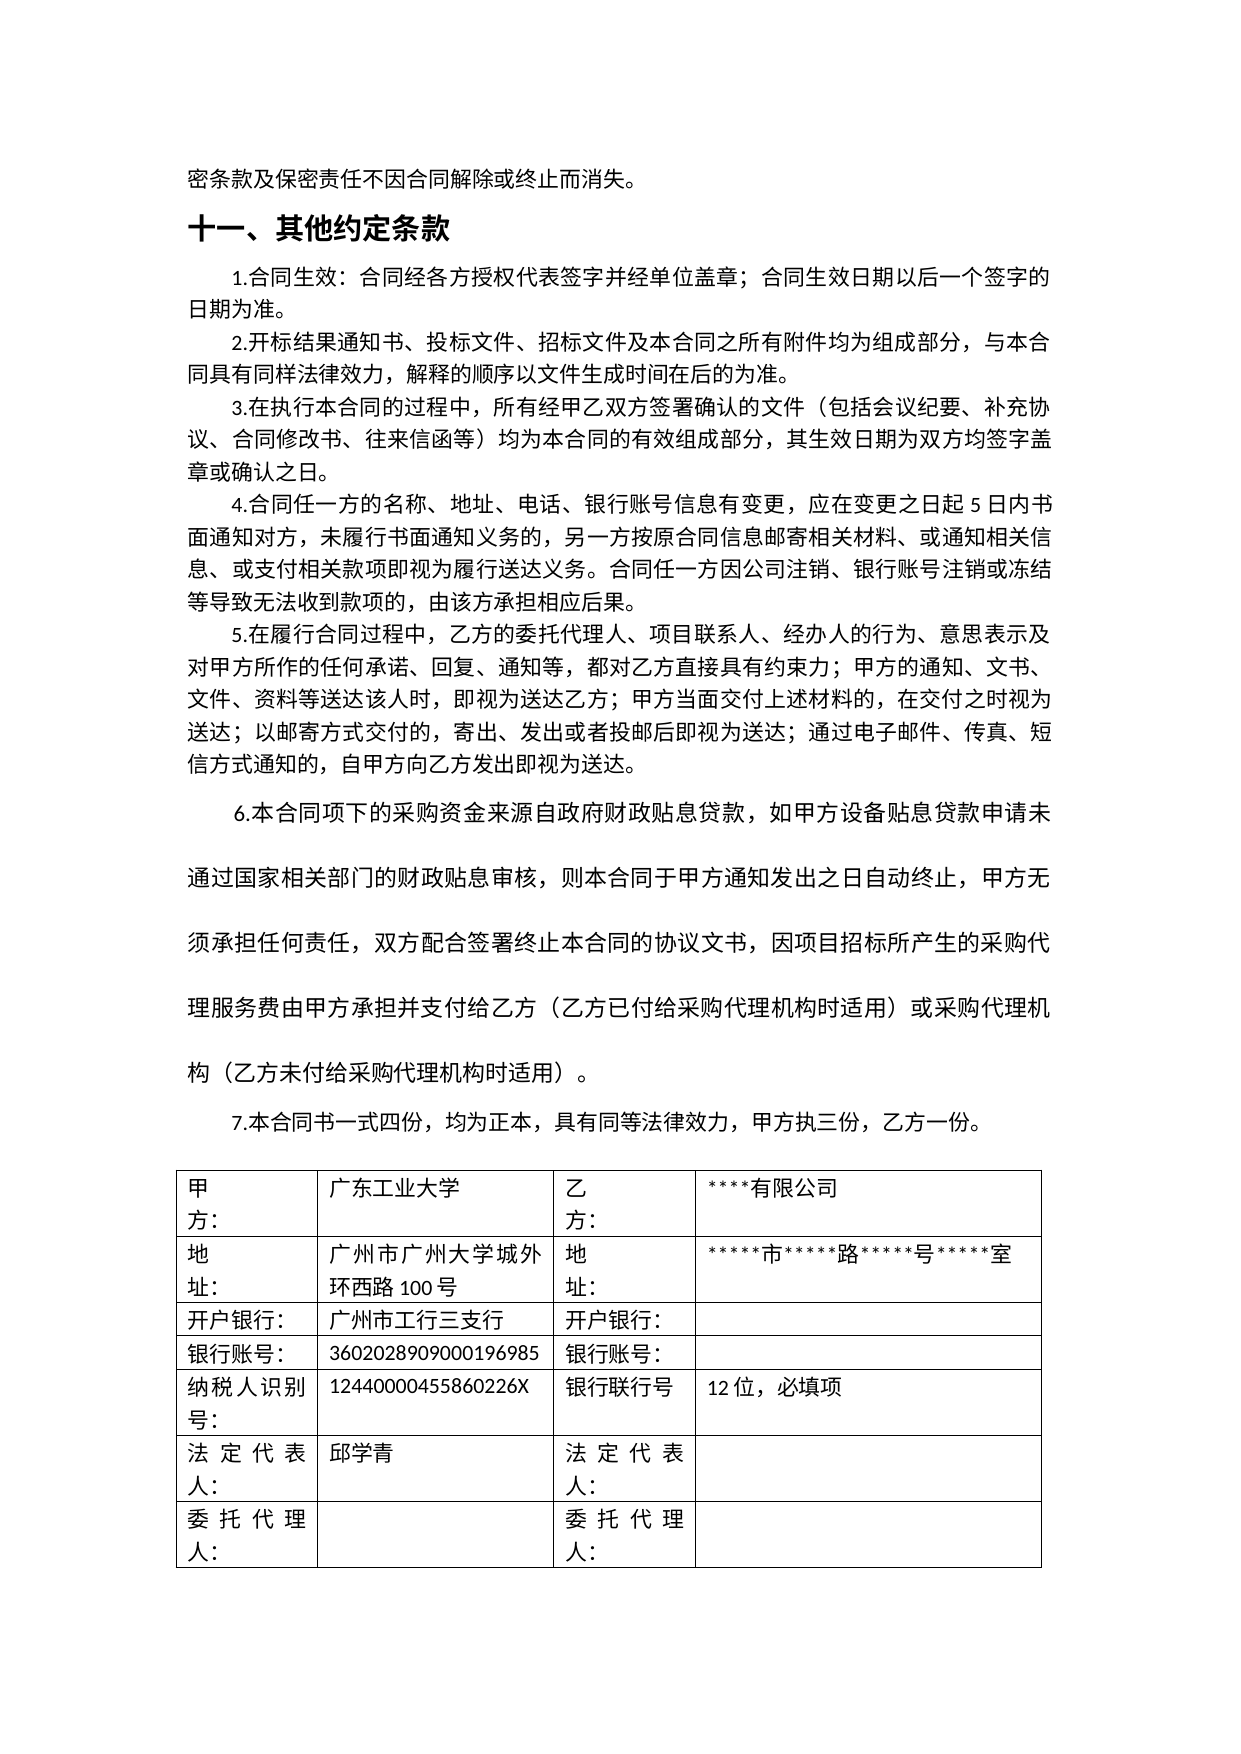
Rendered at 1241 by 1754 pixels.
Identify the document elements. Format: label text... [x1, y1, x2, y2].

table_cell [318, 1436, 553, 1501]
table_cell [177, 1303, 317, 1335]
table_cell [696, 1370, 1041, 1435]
table_header 甲 方： [177, 1171, 317, 1236]
table_header 乙 方： [554, 1171, 695, 1236]
text 2.开标结果通知书、投标文件、招标文件及本合同之所有附件均为组成部分，与本合同具有同样法律效力，解释的顺序以文件生成时间在后的为准。 [187, 324, 1053, 389]
text 7.本合同书一式四份，均为正本，具有同等法律效力，甲方执三份，乙方一份。 [187, 1104, 1053, 1137]
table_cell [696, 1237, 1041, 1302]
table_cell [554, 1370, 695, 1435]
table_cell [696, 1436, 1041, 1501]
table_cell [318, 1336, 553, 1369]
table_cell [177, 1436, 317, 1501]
text 5.在履行合同过程中，乙方的委托代理人、项目联系人、经办人的行为、意思表示及对甲方所作的任何承诺、回复、通知等，都对乙方直接具有约束力；甲方的通知、文书、文件、资料等送达该人时，即视为送达乙方；甲方当面交付上述材料的，在交付之时视为送达；以邮寄方式交付的，寄出、发出或者投邮后即视为送达；通过电子邮件、传真、短信方式通知的，自甲方向乙方发出即视为送达。 [187, 617, 1053, 779]
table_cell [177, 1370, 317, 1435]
text 6.本合同项下的采购资金来源自政府财政贴息贷款，如甲方设备贴息贷款申请未通过国家相关部门的财政贴息审核，则本合同于甲方通知发出之日自动终止，甲方无须承担任何责任，双方配合签署终止本合同的协议文书，因项目招标所产生的采购代理服务费由甲方承担并支付给乙方（乙方已付给采购代理机构时适用）或采购代理机构（乙方未付给采购代理机构时适用）。 [187, 779, 1053, 1104]
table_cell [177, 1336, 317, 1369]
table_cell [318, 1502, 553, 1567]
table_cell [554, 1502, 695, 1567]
table_header ****有限公司 [696, 1171, 1041, 1236]
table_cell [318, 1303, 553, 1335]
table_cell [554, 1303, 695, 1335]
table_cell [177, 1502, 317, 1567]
text 十一、其他约定条款 [187, 194, 1053, 259]
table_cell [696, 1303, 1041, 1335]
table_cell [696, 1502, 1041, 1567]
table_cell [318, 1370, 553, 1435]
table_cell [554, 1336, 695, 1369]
table_header 广东工业大学 [318, 1171, 553, 1236]
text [187, 162, 1053, 194]
text 4.合同任一方的名称、地址、电话、银行账号信息有变更，应在变更之日起5日内书面通知对方，未履行书面通知义务的，另一方按原合同信息邮寄相关材料、或通知相关信息、或支付相关款项即视为履行送达义务。合同任一方因公司注销、银行账号注销或冻结等导致无法收到款项的，由该方承担相应后果。 [187, 487, 1053, 617]
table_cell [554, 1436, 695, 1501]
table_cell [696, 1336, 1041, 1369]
table_cell 地 址： [177, 1237, 317, 1302]
text 1.合同生效：合同经各方授权代表签字并经单位盖章；合同生效日期以后一个签字的日期为准。 [187, 259, 1053, 324]
table_cell 地 址： [554, 1237, 695, 1302]
table_cell 广州市广州大学城外环西路100号 [318, 1237, 553, 1302]
text 3.在执行本合同的过程中，所有经甲乙双方签署确认的文件（包括会议纪要、补充协议、合同修改书、往来信函等）均为本合同的有效组成部分，其生效日期为双方均签字盖章或确认之日。 [187, 389, 1053, 487]
